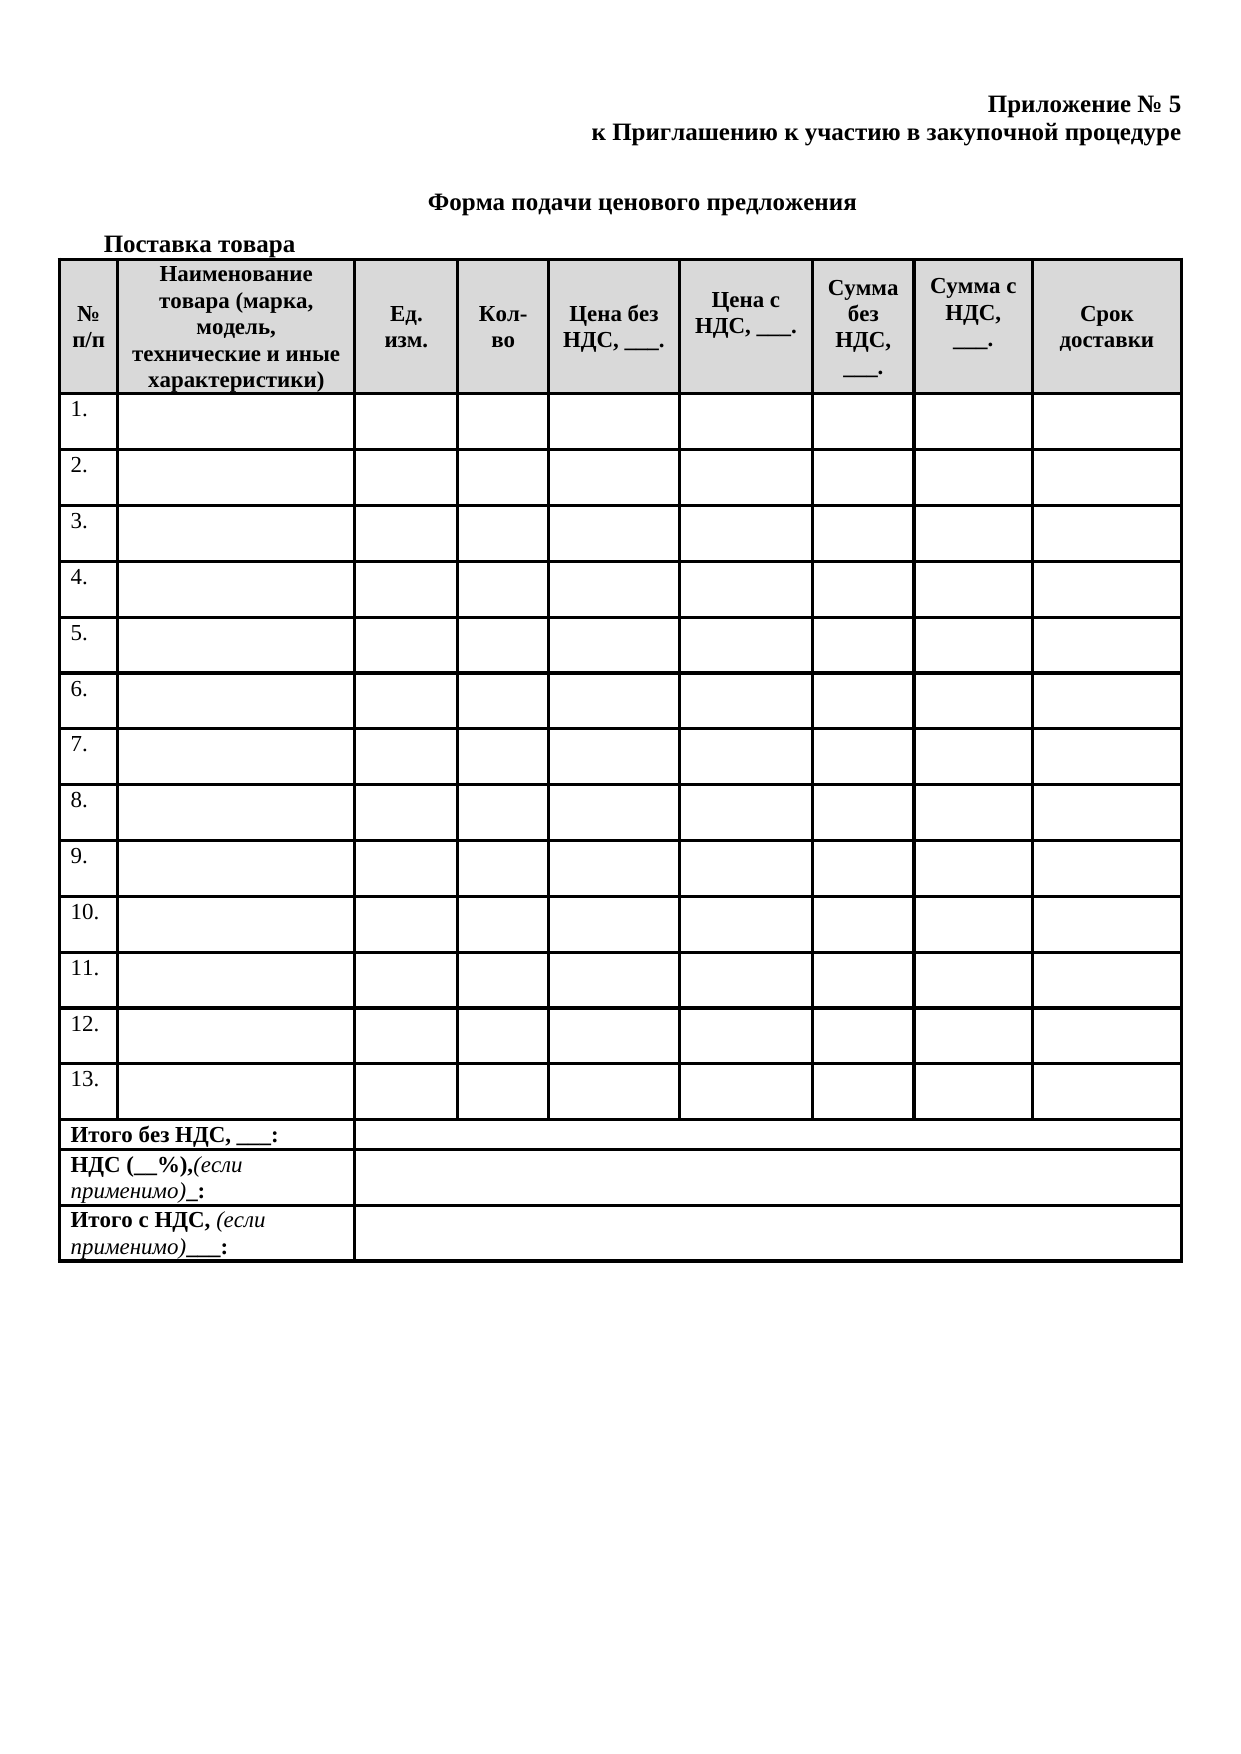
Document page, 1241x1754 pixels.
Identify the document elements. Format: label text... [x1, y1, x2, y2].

table_cell Итого с НДС, (если применимо)___: [61, 1207, 353, 1259]
table_cell [916, 1065, 1031, 1118]
table_cell [61, 563, 116, 616]
table_cell [459, 619, 547, 671]
table_cell [1034, 1065, 1180, 1118]
table_cell [550, 619, 678, 671]
table_header Сумма с НДС, ___. [916, 261, 1031, 392]
table_cell [119, 730, 353, 783]
table_cell [1034, 395, 1180, 448]
table_cell [550, 786, 678, 839]
table_cell [550, 954, 678, 1006]
text к Приглашению к участию в закупочной процедуре [103, 117, 1181, 146]
table_cell [356, 1065, 456, 1118]
table_cell [459, 842, 547, 895]
table_cell [814, 563, 912, 616]
table_header Наименование товара (марка, модель, технические и иные характеристики) [119, 261, 353, 392]
table_cell [550, 842, 678, 895]
table_cell [119, 563, 353, 616]
table_cell [814, 842, 912, 895]
table_header Срок доставки [1034, 261, 1180, 392]
table_cell [681, 395, 811, 448]
table_cell [1034, 954, 1180, 1006]
table_cell [814, 395, 912, 448]
table_cell [814, 507, 912, 560]
table_cell [681, 1010, 811, 1062]
table_cell [61, 1065, 116, 1118]
table_cell [61, 395, 116, 448]
table_header Цена с НДС, ___. [681, 261, 811, 392]
table_cell [916, 842, 1031, 895]
table_cell [1034, 451, 1180, 504]
table_header Кол-во [459, 261, 547, 392]
table_cell [356, 563, 456, 616]
table_cell [916, 730, 1031, 783]
table_cell [916, 507, 1031, 560]
table_cell [550, 507, 678, 560]
table_cell [681, 898, 811, 951]
table_cell [61, 619, 116, 671]
text Поставка товара [103, 229, 1181, 257]
table_cell [356, 898, 456, 951]
table_cell [356, 395, 456, 448]
table_cell [916, 619, 1031, 671]
table_cell [459, 898, 547, 951]
table_cell [916, 563, 1031, 616]
table_cell [61, 451, 116, 504]
table_cell [916, 675, 1031, 727]
table_cell [459, 507, 547, 560]
table_cell [1034, 786, 1180, 839]
table_cell [681, 675, 811, 727]
table_cell [1034, 842, 1180, 895]
table_cell [681, 730, 811, 783]
table_cell [356, 730, 456, 783]
table_cell [459, 954, 547, 1006]
table_cell [119, 954, 353, 1006]
table_cell [814, 786, 912, 839]
table_cell [119, 451, 353, 504]
table_cell [356, 507, 456, 560]
table_cell [916, 786, 1031, 839]
table_cell [1034, 619, 1180, 671]
table_cell [356, 842, 456, 895]
table_cell [119, 395, 353, 448]
table_cell [916, 451, 1031, 504]
table_cell [1034, 898, 1180, 951]
table_cell [459, 675, 547, 727]
table_cell [681, 842, 811, 895]
table_cell [356, 1121, 1180, 1148]
table_cell [550, 730, 678, 783]
table_cell [681, 507, 811, 560]
table_header Цена без НДС, ___. [550, 261, 678, 392]
table_cell [356, 1207, 1180, 1259]
table_cell [550, 675, 678, 727]
table_cell [119, 507, 353, 560]
table_cell [119, 619, 353, 671]
text Форма подачи ценового предложения [103, 187, 1181, 216]
text Приложение № 5 [606, 89, 1181, 117]
table_cell [356, 1151, 1180, 1203]
table_cell [681, 451, 811, 504]
table_cell [119, 675, 353, 727]
table_cell [61, 898, 116, 951]
table_cell [1034, 1010, 1180, 1062]
table_cell [356, 675, 456, 727]
table_cell [550, 1065, 678, 1118]
table_cell [356, 786, 456, 839]
table_header № п/п [61, 261, 116, 392]
table_cell [119, 842, 353, 895]
table_cell [459, 730, 547, 783]
table_cell Итого без НДС, ___: [61, 1121, 353, 1148]
table_cell НДС (__%),(если применимо)_: [61, 1151, 353, 1203]
table_cell [61, 786, 116, 839]
table_cell [356, 619, 456, 671]
table_header Ед. изм. [356, 261, 456, 392]
table_cell [459, 395, 547, 448]
table_cell [61, 954, 116, 1006]
table_cell [1034, 675, 1180, 727]
table_cell [681, 619, 811, 671]
table_cell [814, 954, 912, 1006]
table_cell [61, 730, 116, 783]
table_cell [119, 786, 353, 839]
table_cell [119, 898, 353, 951]
table_cell [681, 786, 811, 839]
table_cell [814, 451, 912, 504]
table_cell [814, 898, 912, 951]
table_cell [459, 1065, 547, 1118]
table_cell [550, 563, 678, 616]
table_cell [814, 1010, 912, 1062]
table_cell [356, 1010, 456, 1062]
table_cell [119, 1065, 353, 1118]
table_cell [550, 395, 678, 448]
table_cell [356, 954, 456, 1006]
table_cell [61, 1010, 116, 1062]
table_cell [356, 451, 456, 504]
table_cell [681, 563, 811, 616]
table_cell [1034, 730, 1180, 783]
table_cell [61, 842, 116, 895]
table_cell [814, 1065, 912, 1118]
table_cell [61, 507, 116, 560]
table_cell [61, 675, 116, 727]
table_header Сумма без НДС, ___. [814, 261, 912, 392]
table_cell [916, 898, 1031, 951]
table_cell [916, 954, 1031, 1006]
table_cell [916, 1010, 1031, 1062]
table_cell [814, 619, 912, 671]
table_cell [459, 786, 547, 839]
table_cell [681, 1065, 811, 1118]
table_cell [459, 1010, 547, 1062]
table_cell [550, 898, 678, 951]
table_cell [459, 451, 547, 504]
table_cell [1034, 507, 1180, 560]
table_cell [550, 451, 678, 504]
table_cell [550, 1010, 678, 1062]
table_cell [119, 1010, 353, 1062]
table_cell [916, 395, 1031, 448]
table_cell [681, 954, 811, 1006]
table_cell [814, 675, 912, 727]
table_cell [814, 730, 912, 783]
table_cell [1034, 563, 1180, 616]
table_cell [459, 563, 547, 616]
